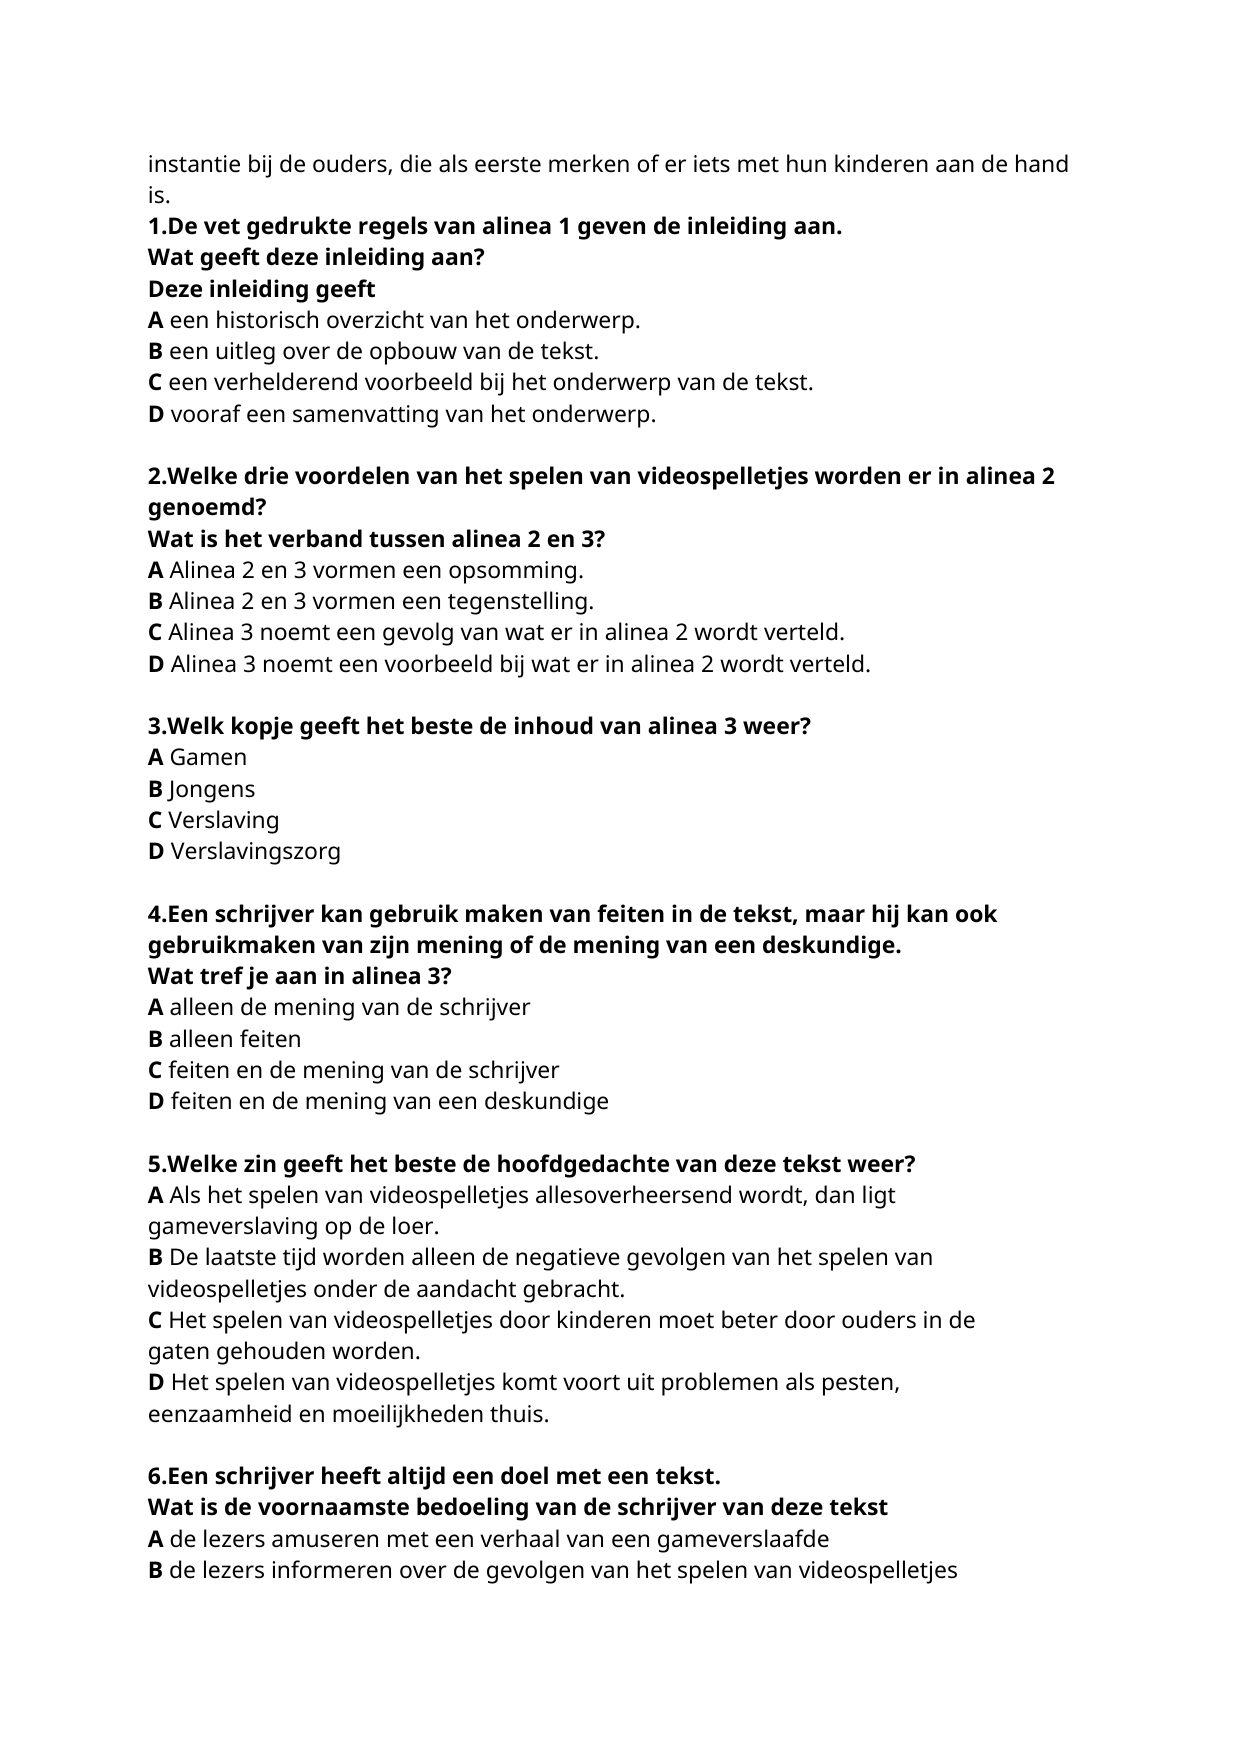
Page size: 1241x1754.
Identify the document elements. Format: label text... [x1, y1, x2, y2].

text eenzaamheid en moeilijkheden thuis. [148, 1398, 1093, 1429]
text A alleen de mening van de schrijver [148, 991, 1093, 1023]
text B De laatste tijd worden alleen de negatieve gevolgen van het spelen van [148, 1241, 1093, 1273]
text D Verslavingszorg [148, 835, 1093, 866]
text gaten gehouden worden. [148, 1335, 1093, 1366]
text B Jongens [148, 773, 1093, 804]
text C een verhelderend voorbeeld bij het onderwerp van de tekst. [148, 366, 1093, 398]
text A Als het spelen van videospelletjes allesoverheersend wordt, dan ligt [148, 1179, 1093, 1210]
text Wat tref je aan in alinea 3? [148, 960, 1093, 991]
text A Alinea 2 en 3 vormen een opsomming. [148, 554, 1093, 585]
text B de lezers informeren over de gevolgen van het spelen van videospelletjes [148, 1554, 1093, 1585]
text Deze inleiding geeft [148, 273, 1093, 304]
text A de lezers amuseren met een verhaal van een gameverslaafde [148, 1523, 1093, 1554]
text 6.Een schrijver heeft altijd een doel met een tekst. [148, 1460, 1093, 1491]
text B Alinea 2 en 3 vormen een tegenstelling. [148, 585, 1093, 616]
text D Het spelen van videospelletjes komt voort uit problemen als pesten, [148, 1366, 1093, 1398]
text 1.De vet gedrukte regels van alinea 1 geven de inleiding aan. [148, 210, 1093, 241]
text B een uitleg over de opbouw van de tekst. [148, 335, 1093, 366]
text A Gamen [148, 741, 1093, 773]
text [148, 148, 1093, 210]
text D vooraf een samenvatting van het onderwerp. [148, 398, 1093, 429]
text C feiten en de mening van de schrijver [148, 1054, 1093, 1085]
text C Alinea 3 noemt een gevolg van wat er in alinea 2 wordt verteld. [148, 616, 1093, 648]
text videospelletjes onder de aandacht gebracht. [148, 1273, 1093, 1304]
text C Het spelen van videospelletjes door kinderen moet beter door ouders in de [148, 1304, 1093, 1335]
text 5.Welke zin geeft het beste de hoofdgedachte van deze tekst weer? [148, 1148, 1093, 1179]
text Wat is de voornaamste bedoeling van de schrijver van deze tekst [148, 1491, 1093, 1523]
text D feiten en de mening van een deskundige [148, 1085, 1093, 1116]
text Wat is het verband tussen alinea 2 en 3? [148, 523, 1093, 554]
text D Alinea 3 noemt een voorbeeld bij wat er in alinea 2 wordt verteld. [148, 648, 1093, 679]
text C Verslaving [148, 804, 1093, 835]
text Wat geeft deze inleiding aan? [148, 241, 1093, 273]
text 3.Welk kopje geeft het beste de inhoud van alinea 3 weer? [148, 710, 1093, 741]
text gameverslaving op de loer. [148, 1210, 1093, 1241]
text 4.Een schrijver kan gebruik maken van feiten in de tekst, maar hij kan ook [148, 898, 1093, 929]
text B alleen feiten [148, 1023, 1093, 1054]
text 2.Welke drie voordelen van het spelen van videospelletjes worden er in alinea 2 genoemd? [148, 460, 1093, 523]
text A een historisch overzicht van het onderwerp. [148, 304, 1093, 335]
text gebruikmaken van zijn mening of de mening van een deskundige. [148, 929, 1093, 960]
